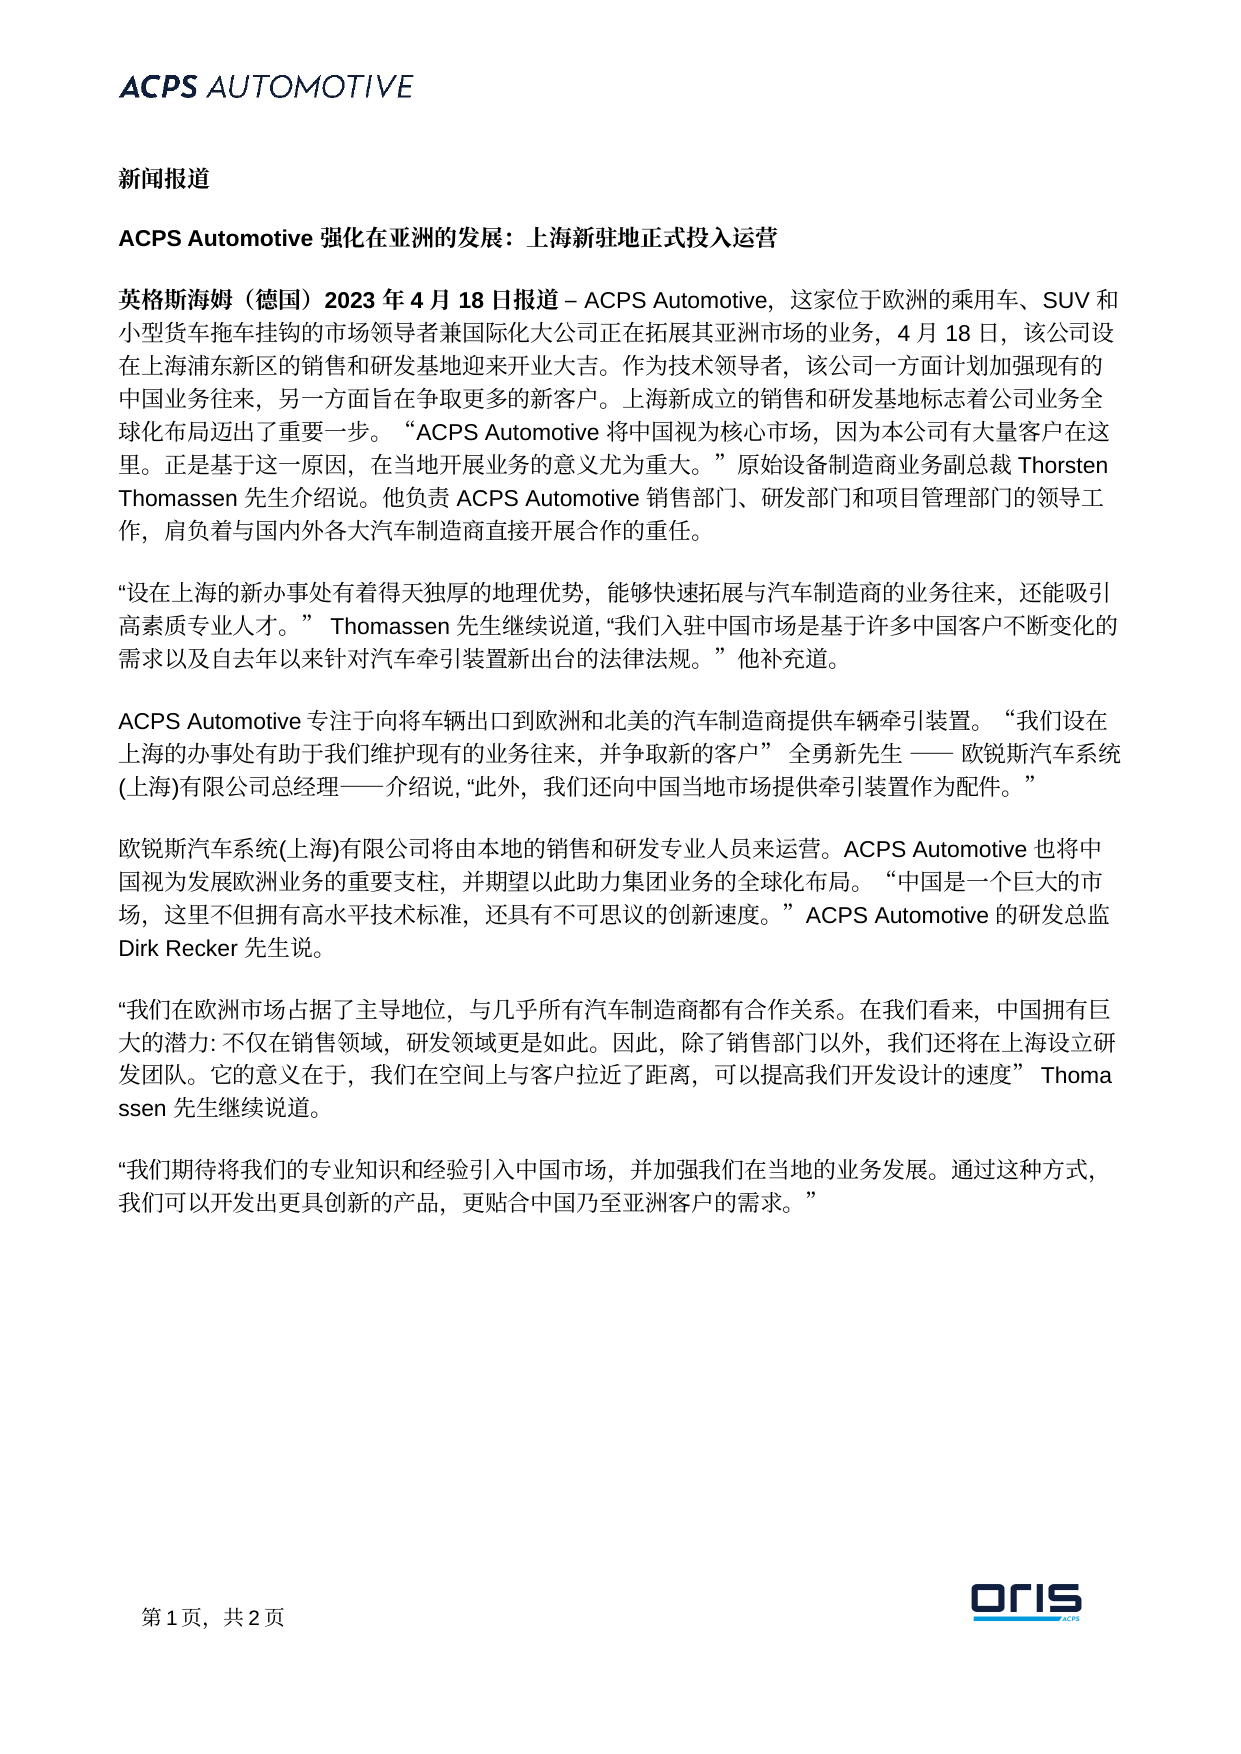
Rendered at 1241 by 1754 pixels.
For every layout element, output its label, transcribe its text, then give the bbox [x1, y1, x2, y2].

text “我们在欧洲市场占据了主导地位，与几乎所有汽车制造商都有合作关系。在我们看来，中国拥有巨大的潜力: 不仅在销售领域，研发领域更是如此。因此，除了销售部门以外，我们还将在上海设立研发团队。它的意义在于，我们在空间上与客户拉近了距离，可以提高我们开发设计的速度” Thomassen 先生继续说道。 [118, 992, 1122, 1123]
picture [118, 75, 414, 98]
picture [967, 1579, 1086, 1625]
text 欧锐斯汽车系统(上海)有限公司将由本地的销售和研发专业人员来运营。ACPS Automotive 也将中国视为发展欧洲业务的重要支柱，并期望以此助力集团业务的全球化布局。“中国是一个巨大的市场，这里不但拥有高水平技术标准，还具有不可思议的创新速度。”ACPS Automotive 的研发总监 Dirk Recker 先生说。 [118, 831, 1122, 963]
text ACPS Automotive专注于向将车辆出口到欧洲和北美的汽车制造商提供车辆牵引装置。“我们设在上海的办事处有助于我们维护现有的业务往来，并争取新的客户” 全勇新先生 —— 欧锐斯汽车系统(上海)有限公司总经理——介绍说, “此外，我们还向中国当地市场提供牵引装置作为配件。” [118, 703, 1122, 802]
text 英格斯海姆（德国）2023 年 4 月 18 日报道 – ACPS Automotive，这家位于欧洲的乘用车、SUV 和小型货车拖车挂钩的市场领导者兼国际化大公司正在拓展其亚洲市场的业务，4 月 18 日，该公司设在上海浦东新区的销售和研发基地迎来开业大吉。作为技术领导者，该公司一方面计划加强现有的中国业务往来，另一方面旨在争取更多的新客户。上海新成立的销售和研发基地标志着公司业务全球化布局迈出了重要一步。“ACPS Automotive 将中国视为核心市场，因为本公司有大量客户在这里。正是基于这一原因，在当地开展业务的意义尤为重大。”原始设备制造商业务副总裁 Thorsten Thomassen 先生介绍说。他负责 ACPS Automotive 销售部门、研发部门和项目管理部门的领导工作，肩负着与国内外各大汽车制造商直接开展合作的重任。 [118, 283, 1122, 546]
text “设在上海的新办事处有着得天独厚的地理优势，能够快速拓展与汽车制造商的业务往来，还能吸引高素质专业人才。” Thomassen 先生继续说道, “我们入驻中国市场是基于许多中国客户不断变化的需求以及自去年以来针对汽车牵引装置新出台的法律法规。”他补充道。 [118, 575, 1122, 674]
text ACPS Automotive 强化在亚洲的发展：上海新驻地正式投入运营 [118, 221, 1122, 253]
text 新闻报道 [118, 161, 1122, 194]
text “我们期待将我们的专业知识和经验引入中国市场，并加强我们在当地的业务发展。通过这种方式，我们可以开发出更具创新的产品，更贴合中国乃至亚洲客户的需求。” [118, 1153, 1122, 1218]
